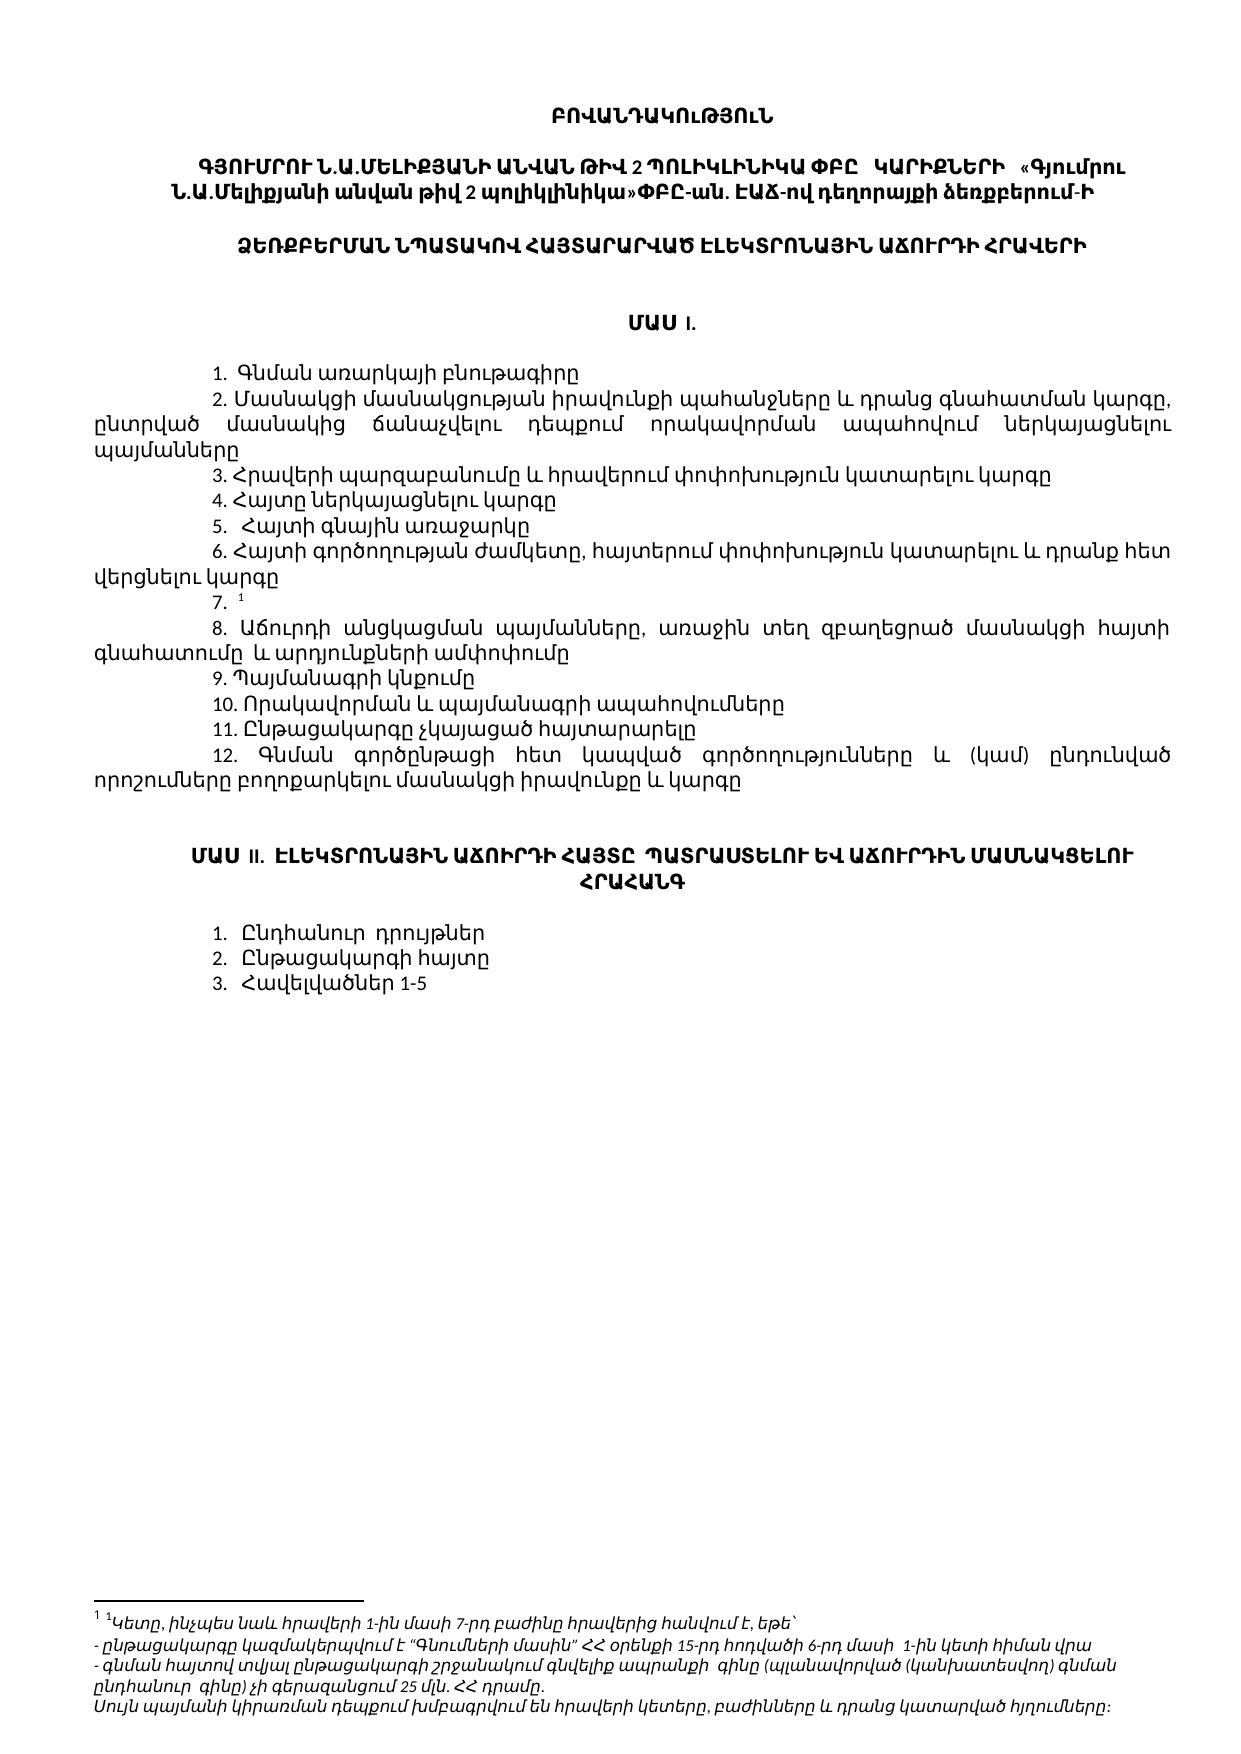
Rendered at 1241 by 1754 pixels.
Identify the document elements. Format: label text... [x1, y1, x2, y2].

text 1. Ընդհանուր դրույթներ [94, 920, 1171, 945]
text 5. Հայտի գնային առաջարկը [94, 513, 1171, 538]
text 3. Հավելվածներ 1-5 [94, 971, 1171, 996]
text 2. Ընթացակարգի հայտը [94, 945, 1171, 971]
text 10. Որակավորման և պայմանագրի ապահովումները [94, 691, 1171, 716]
text ՁԵՌՔԲԵՐՄԱՆ ՆՊԱՏԱԿՈՎ ՀԱՅՏԱՐԱՐՎԱԾ ԷԼԵԿՏՐՈՆԱՅԻՆ ԱՃՈՒՐԴԻ ՀՐԱՎԵՐԻ [94, 233, 1171, 259]
text ՄԱՍ II. ԷԼԵԿՏՐՈՆԱՅԻՆ ԱՃՈԻՐԴԻ ՀԱՅՏԸ ՊԱՏՐԱՍՏԵԼՈՒ ԵՎ ԱՃՈՒՐԴԻՆ ՄԱՍՆԱԿՑԵԼՈՒ ՀՐԱՀԱՆԳ [94, 843, 1171, 894]
text 7. 1 [94, 589, 1171, 615]
text 1. Գնման առարկայի բնութագիրը [94, 361, 1171, 386]
text 8. Աճուրդի անցկացման պայմանները, առաջին տեղ զբաղեցրած մասնակցի հայտի գնահատումը և արդյունքների ամփոփումը [94, 615, 1171, 666]
text 6. Հայտի գործողության ժամկետը, հայտերում փոփոխություն կատարելու և դրանք հետ վերցնելու կարգը [94, 538, 1171, 589]
text 12. Գնման գործընթացի հետ կապված գործողությունները և (կամ) ընդունված որոշումները բողոքարկելու մասնակցի իրավունքը և կարգը [94, 742, 1171, 793]
text ԳՅՈՒՄՐՈՒ Ն.Ա.ՄԵԼԻՔՅԱՆԻ ԱՆՎԱՆ ԹԻՎ 2 ՊՈԼԻԿԼԻՆԻԿԱ ՓԲԸ ԿԱՐԻՔՆԵՐԻ «Գյումրու Ն.Ա.Մելիքյանի անվան թիվ 2 պոլիկլինիկա»ՓԲԸ-ան. ԷԱՃ-ով դեղորայքի ձեռքբերում-Ի [94, 154, 1171, 205]
text ԲՈՎԱՆԴԱԿՈւԹՅՈւՆ [94, 103, 1171, 128]
text 11. Ընթացակարգը չկայացած հայտարարելը [94, 716, 1171, 742]
text 4. Հայտը ներկայացնելու կարգը [94, 488, 1171, 513]
text 9. Պայմանագրի կնքումը [94, 666, 1171, 691]
text 2. Մասնակցի մասնակցության իրավունքի պահանջները և դրանց գնահատման կարգը, ընտրված մասնակից ճանաչվելու դեպքում որակավորման ապահովում ներկայացնելու պայմանները [94, 386, 1171, 462]
text ՄԱՍ I. [94, 310, 1171, 335]
text 3. Հրավերի պարզաբանումը և հրավերում փոփոխություն կատարելու կարգը [94, 462, 1171, 488]
